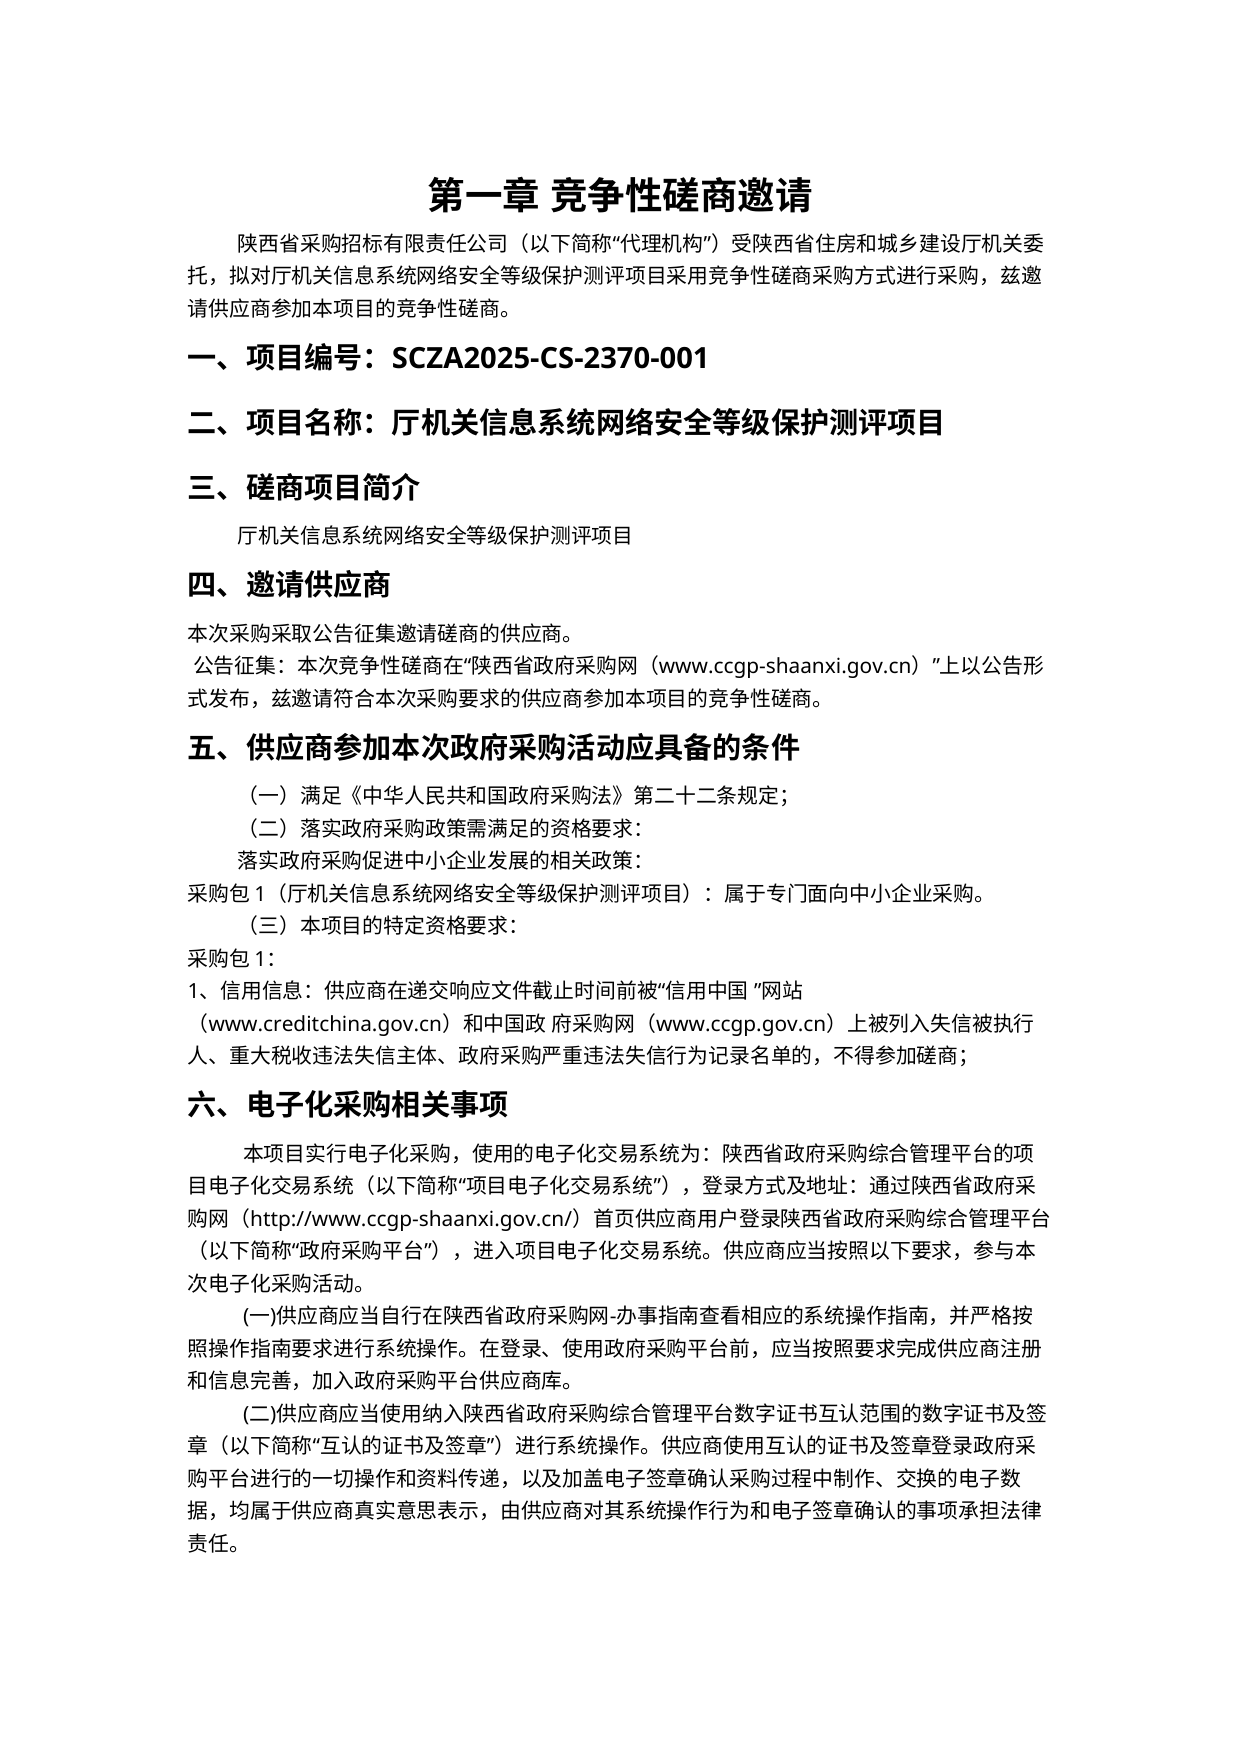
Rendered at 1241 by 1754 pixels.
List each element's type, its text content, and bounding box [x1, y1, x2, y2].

text 公告征集：本次竞争性磋商在“陕西省政府采购网（www.ccgp-shaanxi.gov.cn）”上以公告形式发布，兹邀请符合本次采购要求的供应商参加本项目的竞争性磋商。 [187, 649, 1053, 714]
text 落实政府采购促进中小企业发展的相关政策： [187, 844, 1053, 877]
text 1、信用信息：供应商在递交响应文件截止时间前被“信用中国 ”网站（www.creditchina.gov.cn）和中国政 府采购网（www.ccgp.gov.cn）上被列入失信被执行人、重大税收违法失信主体、政府采购严重违法失信行为记录名单的，不得参加磋商； [187, 974, 1053, 1072]
text 采购包1（厅机关信息系统网络安全等级保护测评项目）：属于专门面向中小企业采购。 [187, 877, 1053, 909]
text （三）本项目的特定资格要求： [187, 909, 1053, 942]
text 二、项目名称：厅机关信息系统网络安全等级保护测评项目 [187, 389, 1053, 454]
text 陕西省采购招标有限责任公司（以下简称“代理机构”）受陕西省住房和城乡建设厅机关委托，拟对厅机关信息系统网络安全等级保护测评项目采用竞争性磋商采购方式进行采购，兹邀请供应商参加本项目的竞争性磋商。 [187, 227, 1053, 324]
text 三、磋商项目简介 [187, 454, 1053, 519]
text （一）满足《中华人民共和国政府采购法》第二十二条规定； [187, 779, 1053, 812]
text (一)供应商应当自行在陕西省政府采购网-办事指南查看相应的系统操作指南，并严格按照操作指南要求进行系统操作。在登录、使用政府采购平台前，应当按照要求完成供应商注册和信息完善，加入政府采购平台供应商库。 [187, 1299, 1053, 1397]
text 本次采购采取公告征集邀请磋商的供应商。 [187, 617, 1053, 649]
text 本项目实行电子化采购，使用的电子化交易系统为：陕西省政府采购综合管理平台的项目电子化交易系统（以下简称“项目电子化交易系统”），登录方式及地址：通过陕西省政府采购网（http://www.ccgp-shaanxi.gov.cn/）首页供应商用户登录陕西省政府采购综合管理平台（以下简称“政府采购平台”），进入项目电子化交易系统。供应商应当按照以下要求，参与本次电子化采购活动。 [187, 1137, 1053, 1299]
text 六、电子化采购相关事项 [187, 1072, 1053, 1137]
text 一、项目编号：SCZA2025-CS-2370-001 [187, 324, 1053, 389]
text 五、供应商参加本次政府采购活动应具备的条件 [187, 714, 1053, 779]
text （二）落实政府采购政策需满足的资格要求： [187, 812, 1053, 844]
text 采购包1： [187, 942, 1053, 974]
text 厅机关信息系统网络安全等级保护测评项目 [187, 519, 1053, 552]
text 四、邀请供应商 [187, 552, 1053, 617]
text (二)供应商应当使用纳入陕西省政府采购综合管理平台数字证书互认范围的数字证书及签章（以下简称“互认的证书及签章”）进行系统操作。供应商使用互认的证书及签章登录政府采购平台进行的一切操作和资料传递，以及加盖电子签章确认采购过程中制作、交换的电子数据，均属于供应商真实意思表示，由供应商对其系统操作行为和电子签章确认的事项承担法律责任。 [187, 1397, 1053, 1559]
text 第一章 竞争性磋商邀请 [187, 162, 1053, 227]
